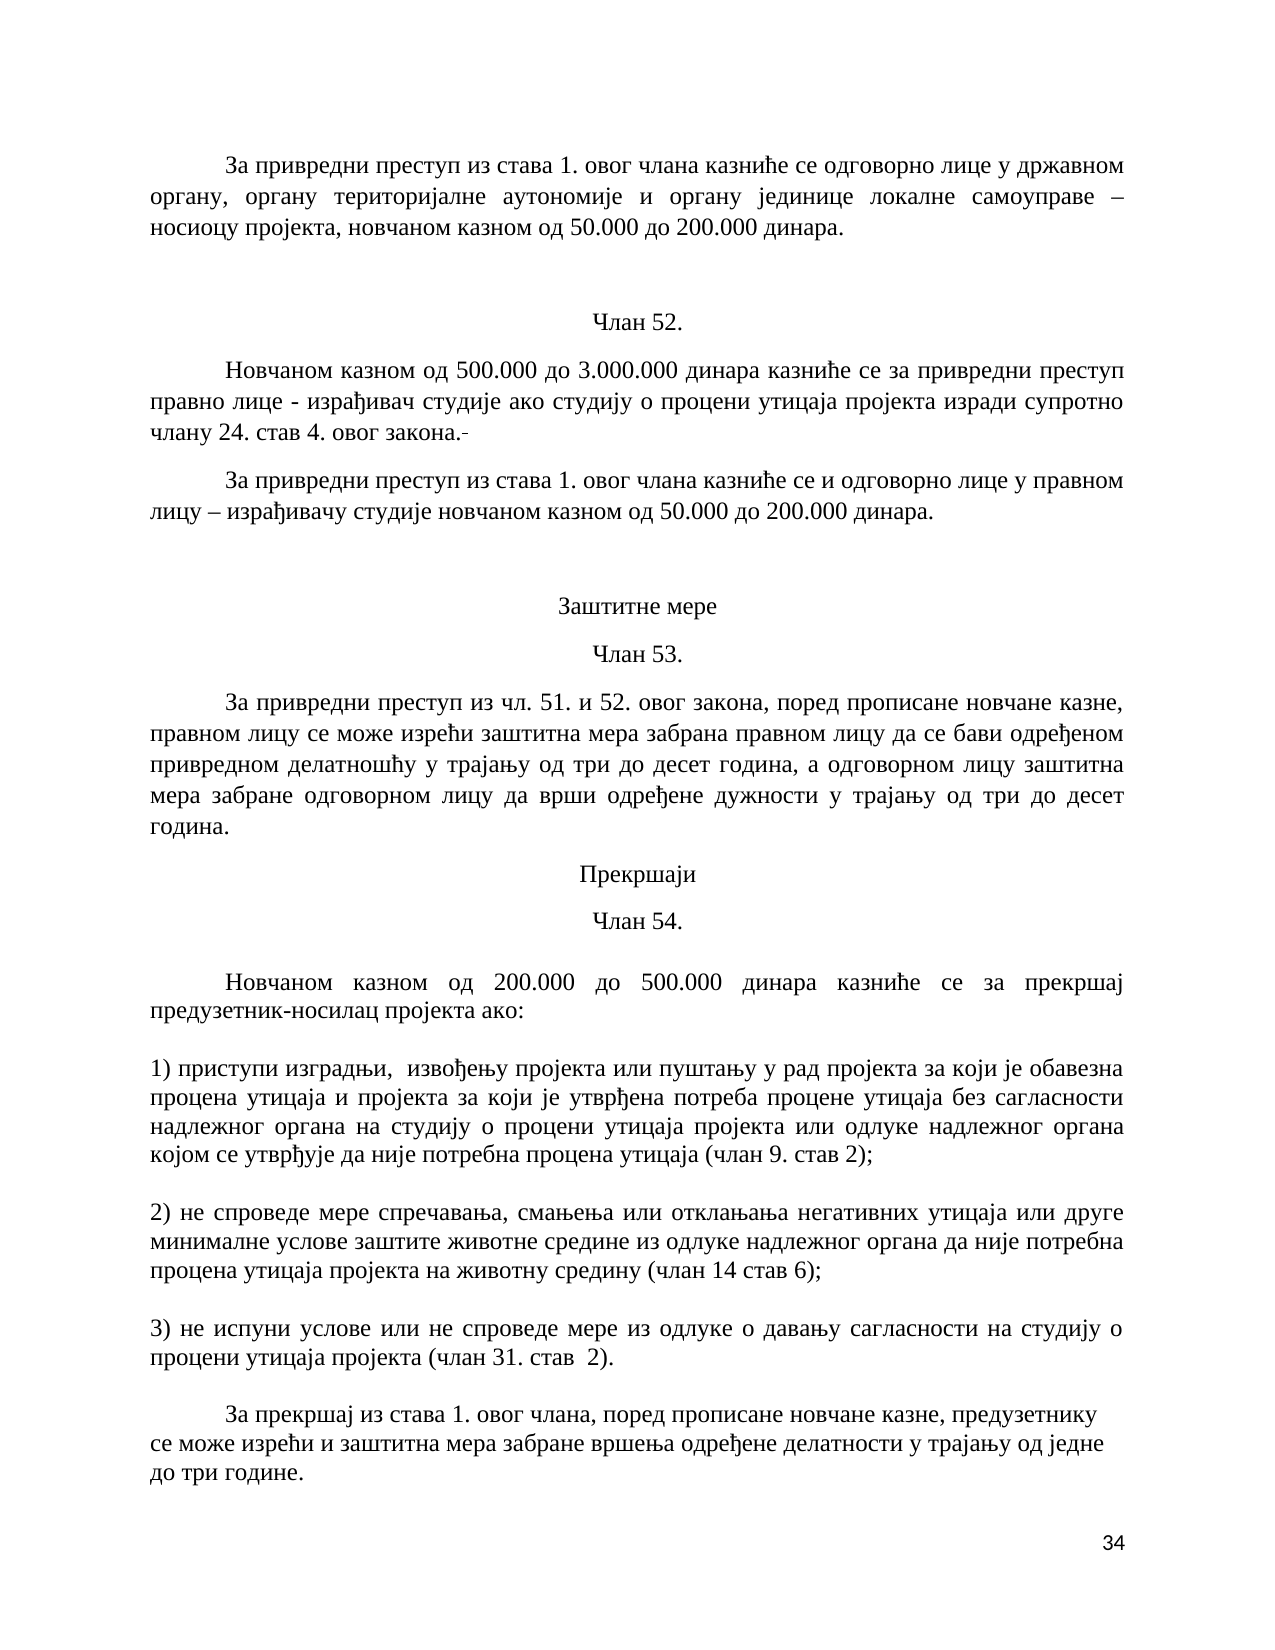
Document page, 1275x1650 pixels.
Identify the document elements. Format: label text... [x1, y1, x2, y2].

text Члан 52. [150, 307, 1125, 336]
text Новчаном казном од 500.000 до 3.000.000 динара казниће се за привредни преступ правно лице - израђивач студије ако студију о процени утицаја пројекта изради супротно члану 24. став 4. овог закона. [150, 355, 1125, 446]
text За привредни преступ из става 1. овог члана казниће се одговорно лице у државном органу, органу територијалне аутономије и органу јединице локалне самоуправе – носиоцу пројекта, новчаном казном од 50.000 до 200.000 динара. [150, 150, 1125, 241]
text Прекршаји [150, 859, 1125, 887]
text Члан 53. [150, 639, 1125, 668]
text За привредни преступ из чл. 51. и 52. овог закона, поред прописане новчане казне, правном лицу се може изрећи заштитна мера забрана правном лицу да се бави одређеном привредном делатношћу у трајању од три до десет година, а одговорном лицу заштитна мера забране одговорном лицу да врши одређене дужности у трајању од три до десет година. [150, 687, 1125, 840]
text 1) приступи изградњи, извођењу пројекта или пуштању у рад пројекта за који је обавезна процена утицаја и пројекта за који је утврђена потреба процене утицаја без сагласности надлежног органа на студију о процени утицаја пројекта или одлуке надлежног органа којом се утврђује да није потребна процена утицаја (члан 9. став 2); [150, 1053, 1125, 1168]
text Новчаном казном од 200.000 до 500.000 динара казниће се за прекршај предузетник-носилац пројекта ако: [150, 967, 1125, 1024]
text Члан 54. [150, 906, 1125, 935]
text Заштитне мере [150, 591, 1125, 620]
text За прекршај из става 1. овог члана, поред прописане новчане казне, предузетнику се може изрећи и заштитна мера забране вршења одређене делатности у трајању од једне до три године. [150, 1399, 1125, 1486]
text 2) не спроведе мере спречавања, смањења или отклањања негативних утицаја или друге минималне услове заштите животне средине из одлуке надлежног органа да није потребна процена утицаја пројекта на животну средину (члан 14 став 6); [150, 1197, 1125, 1284]
text За привредни преступ из става 1. овог члана казниће се и одговорно лице у правном лицу – израђивачу студије новчаном казном од 50.000 до 200.000 динара. [150, 465, 1125, 525]
text 3) не испуни услове или не спроведе мере из одлуке о давању сагласности на студију о процени утицаја пројекта (члан 31. став 2). [150, 1313, 1125, 1370]
